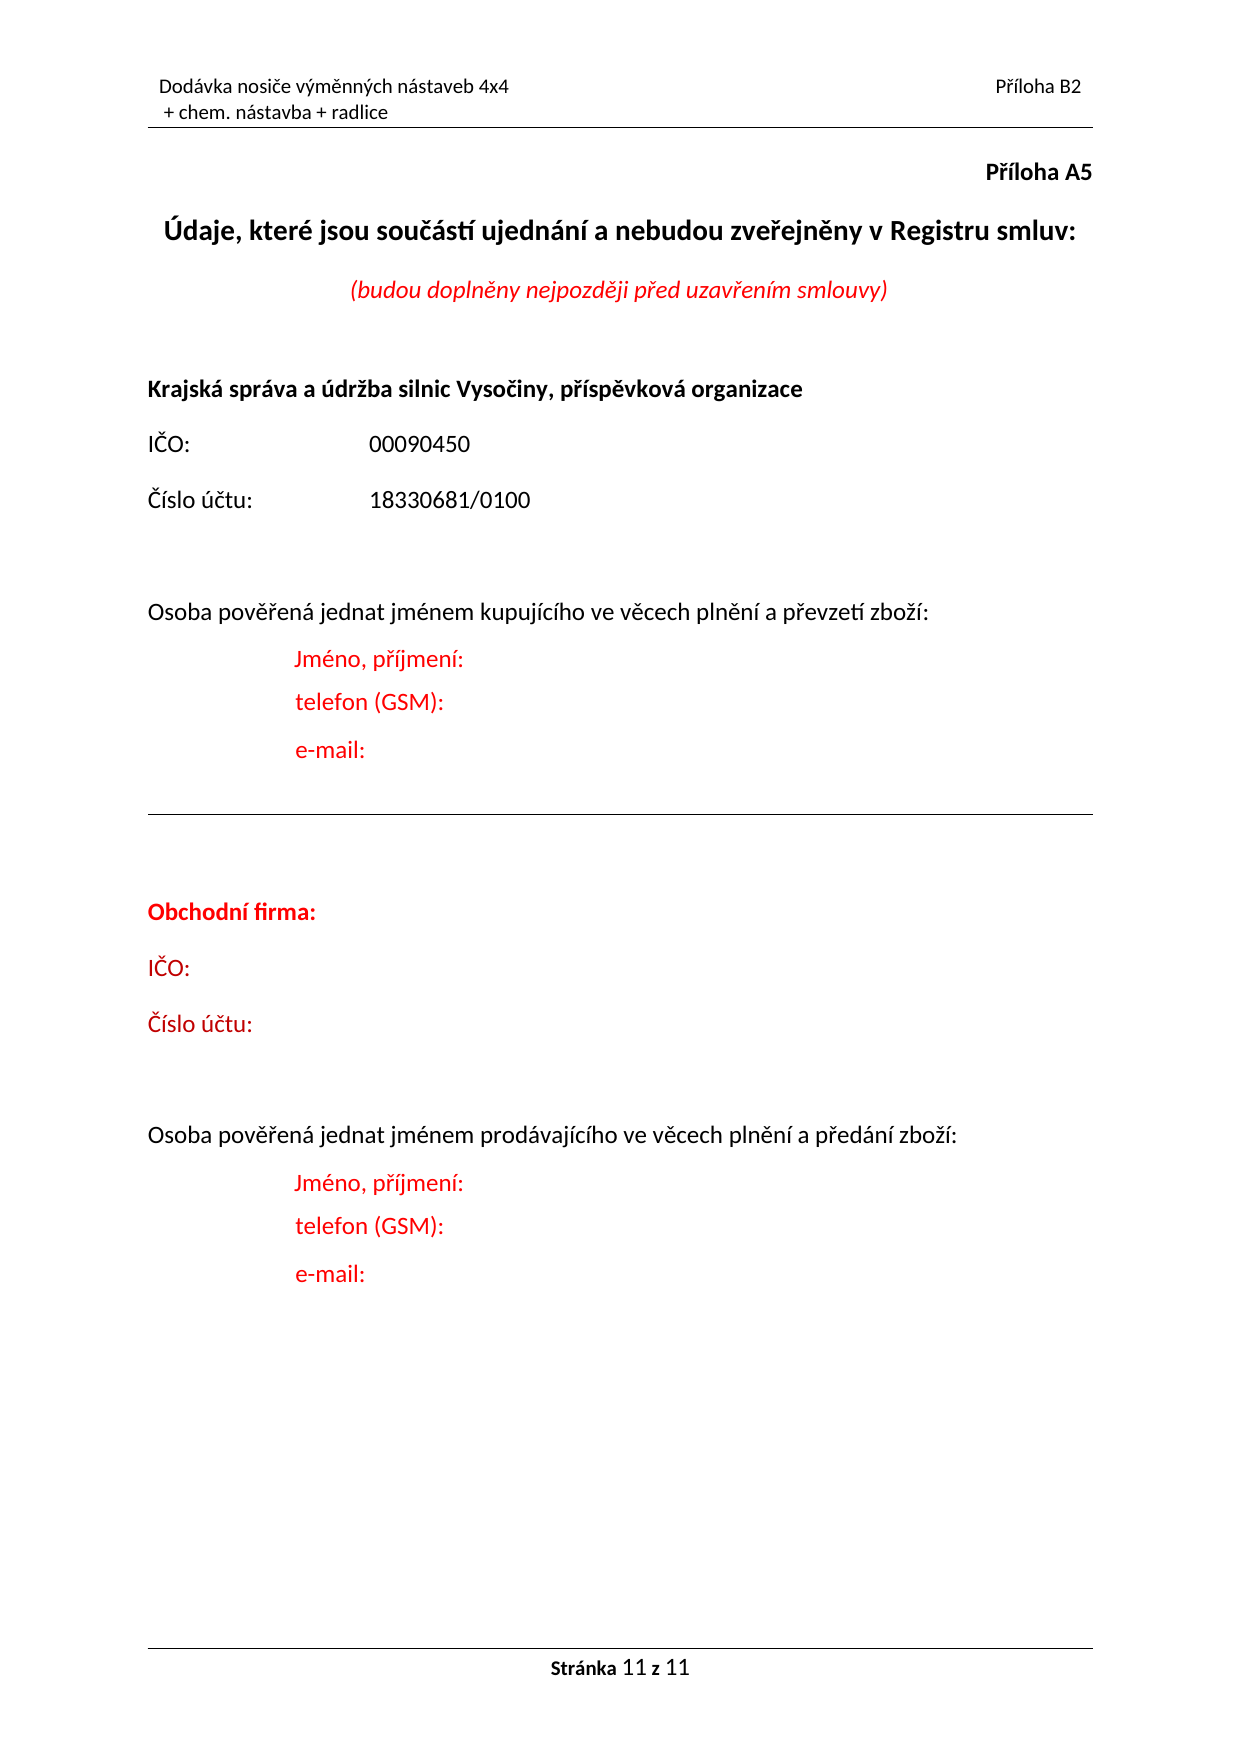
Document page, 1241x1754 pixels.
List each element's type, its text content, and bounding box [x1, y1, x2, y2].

text telefon (GSM): [74, 687, 1093, 717]
text IČO: 00090450 [148, 428, 1093, 459]
text Příloha A5 [148, 156, 1093, 187]
text Osoba pověřená jednat jménem kupujícího ve věcech plnění a převzetí zboží: [148, 596, 1093, 627]
text Krajská správa a údržba silnic Vysočiny, příspěvková organizace [148, 373, 1093, 403]
text (budou doplněny nejpozději před uzavřením smlouvy) [148, 274, 1093, 304]
text Osoba pověřená jednat jménem prodávajícího ve věcech plnění a předání zboží: [148, 1120, 1093, 1150]
text e-mail: [221, 734, 1093, 764]
text Obchodní firma: [148, 896, 1093, 927]
text Číslo účtu: 18330681/0100 [148, 484, 1093, 515]
text Číslo účtu: [148, 1008, 1093, 1038]
text e-mail: [221, 1258, 1093, 1288]
list Jméno, příjmení: [221, 1167, 1093, 1198]
list Jméno, příjmení: [221, 643, 1093, 674]
text IČO: [148, 952, 1093, 983]
text telefon (GSM): [74, 1210, 1093, 1241]
text Údaje, které jsou součástí ujednání a nebudou zveřejněny v Registru smluv: [148, 212, 1093, 248]
